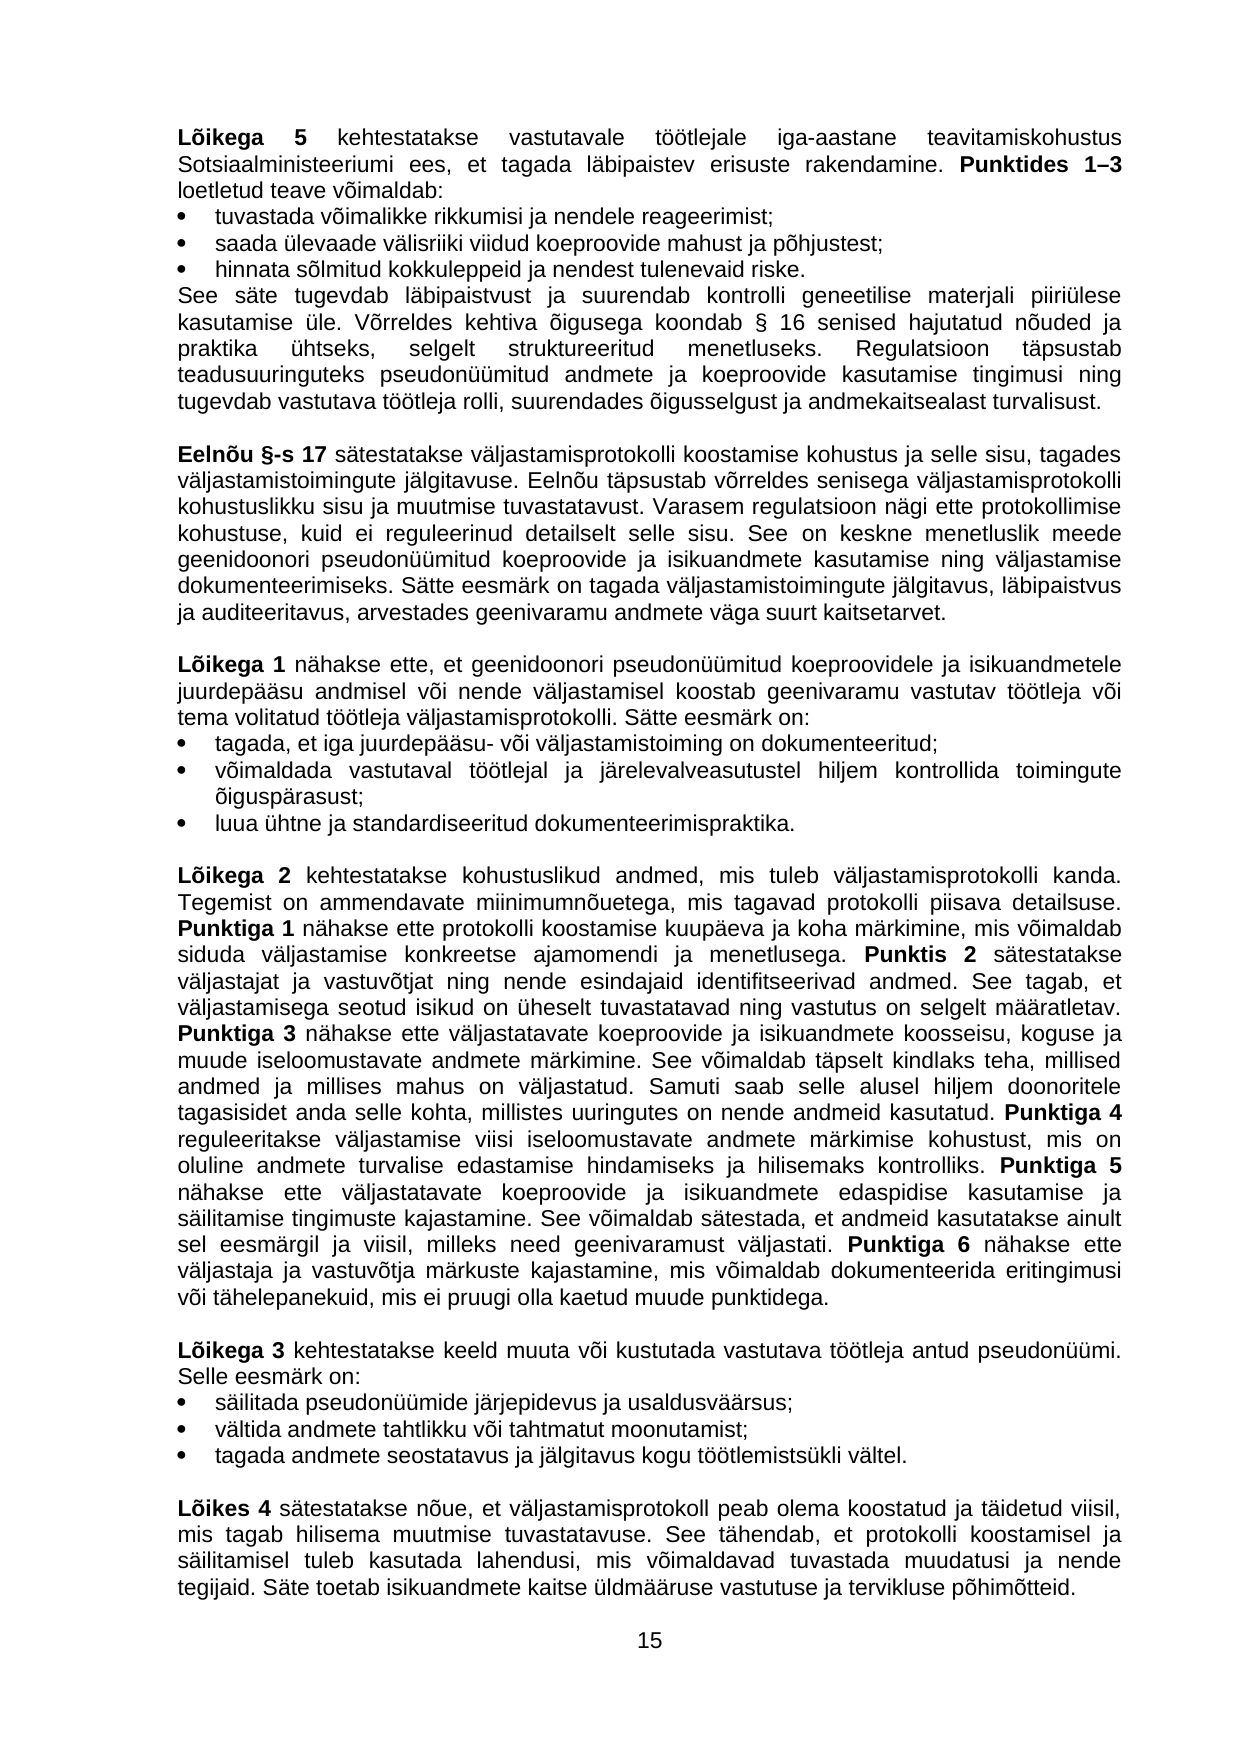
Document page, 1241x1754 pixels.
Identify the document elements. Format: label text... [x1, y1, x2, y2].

list võimaldada vastutaval töötlejal ja järelevalveasutustel hiljem kontrollida toimingute õiguspärasust; [177, 757, 1122, 809]
text Lõikes 4 sätestatakse nõue, et väljastamisprotokoll peab olema koostatud ja täidetud viisil, mis tagab hilisema muutmise tuvastatavuse. See tähendab, et protokolli koostamisel ja säilitamisel tuleb kasutada lahendusi, mis võimaldavad tuvastada muudatusi ja nende tegijaid. Säte toetab isikuandmete kaitse üldmääruse vastutuse ja tervikluse põhimõtteid. [177, 1495, 1122, 1600]
list luua ühtne ja standardiseeritud dokumenteerimispraktika. [177, 809, 1122, 836]
list säilitada pseudonüümide järjepidevus ja usaldusväärsus; [177, 1389, 1122, 1416]
text Lõikega 2 kehtestatakse kohustuslikud andmed, mis tuleb väljastamisprotokolli kanda. Tegemist on ammendavate miinimumnõuetega, mis tagavad protokolli piisava detailsuse. Punktiga 1 nähakse ette protokolli koostamise kuupäeva ja koha märkimine, mis võimaldab siduda väljastamise konkreetse ajamomendi ja menetlusega. Punktis 2 sätestatakse väljastajat ja vastuvõtjat ning nende esindajaid identifitseerivad andmed. See tagab, et väljastamisega seotud isikud on üheselt tuvastatavad ning vastutus on selgelt määratletav. Punktiga 3 nähakse ette väljastatavate koeproovide ja isikuandmete koosseisu, koguse ja muude iseloomustavate andmete märkimine. See võimaldab täpselt kindlaks teha, millised andmed ja millises mahus on väljastatud. Samuti saab selle alusel hiljem doonoritele tagasisidet anda selle kohta, millistes uuringutes on nende andmeid kasutatud. Punktiga 4 reguleeritakse väljastamise viisi iseloomustavate andmete märkimise kohustust, mis on oluline andmete turvalise edastamise hindamiseks ja hilisemaks kontrolliks. Punktiga 5 nähakse ette väljastatavate koeproovide ja isikuandmete edaspidise kasutamise ja säilitamise tingimuste kajastamine. See võimaldab sätestada, et andmeid kasutatakse ainult sel eesmärgil ja viisil, milleks need geenivaramust väljastati. Punktiga 6 nähakse ette väljastaja ja vastuvõtja märkuste kajastamine, mis võimaldab dokumenteerida eritingimusi või tähelepanekuid, mis ei pruugi olla kaetud muude punktidega. [177, 862, 1122, 1310]
list vältida andmete tahtlikku või tahtmatut moonutamist; [177, 1416, 1122, 1442]
list hinnata sõlmitud kokkuleppeid ja nendest tulenevaid riske. [177, 256, 1122, 282]
text Eelnõu §-s 17 sätestatakse väljastamisprotokolli koostamise kohustus ja selle sisu, tagades väljastamistoimingute jälgitavuse. Eelnõu täpsustab võrreldes senisega väljastamisprotokolli kohustuslikku sisu ja muutmise tuvastatavust. Varasem regulatsioon nägi ette protokollimise kohustuse, kuid ei reguleerinud detailselt selle sisu. See on keskne menetluslik meede geenidoonori pseudonüümitud koeproovide ja isikuandmete kasutamise ning väljastamise dokumenteerimiseks. Sätte eesmärk on tagada väljastamistoimingute jälgitavus, läbipaistvus ja auditeeritavus, arvestades geenivaramu andmete väga suurt kaitsetarvet. [177, 441, 1122, 625]
list saada ülevaade välisriiki viidud koeproovide mahust ja põhjustest; [177, 230, 1122, 256]
list tuvastada võimalikke rikkumisi ja nendele reageerimist; [177, 203, 1122, 230]
text See säte tugevdab läbipaistvust ja suurendab kontrolli geneetilise materjali piiriülese kasutamise üle. Võrreldes kehtiva õigusega koondab § 16 senised hajutatud nõuded ja praktika ühtseks, selgelt struktureeritud menetluseks. Regulatsioon täpsustab teadusuuringuteks pseudonüümitud andmete ja koeproovide kasutamise tingimusi ning tugevdab vastutava töötleja rolli, suurendades õigusselgust ja andmekaitsealast turvalisust. [177, 282, 1122, 414]
list tagada, et iga juurdepääsu- või väljastamistoiming on dokumenteeritud; [177, 730, 1122, 757]
text Lõikega 5 kehtestatakse vastutavale töötlejale iga-aastane teavitamiskohustus Sotsiaalministeeriumi ees, et tagada läbipaistev erisuste rakendamine. Punktides 1–3 loetletud teave võimaldab: [177, 124, 1122, 203]
list tagada andmete seostatavus ja jälgitavus kogu töötlemistsükli vältel. [177, 1442, 1122, 1468]
text Lõikega 3 kehtestatakse keeld muuta või kustutada vastutava töötleja antud pseudonüümi. Selle eesmärk on: [177, 1337, 1122, 1389]
text Lõikega 1 nähakse ette, et geenidoonori pseudonüümitud koeproovidele ja isikuandmetele juurdepääsu andmisel või nende väljastamisel koostab geenivaramu vastutav töötleja või tema volitatud töötleja väljastamisprotokolli. Sätte eesmärk on: [177, 651, 1122, 730]
